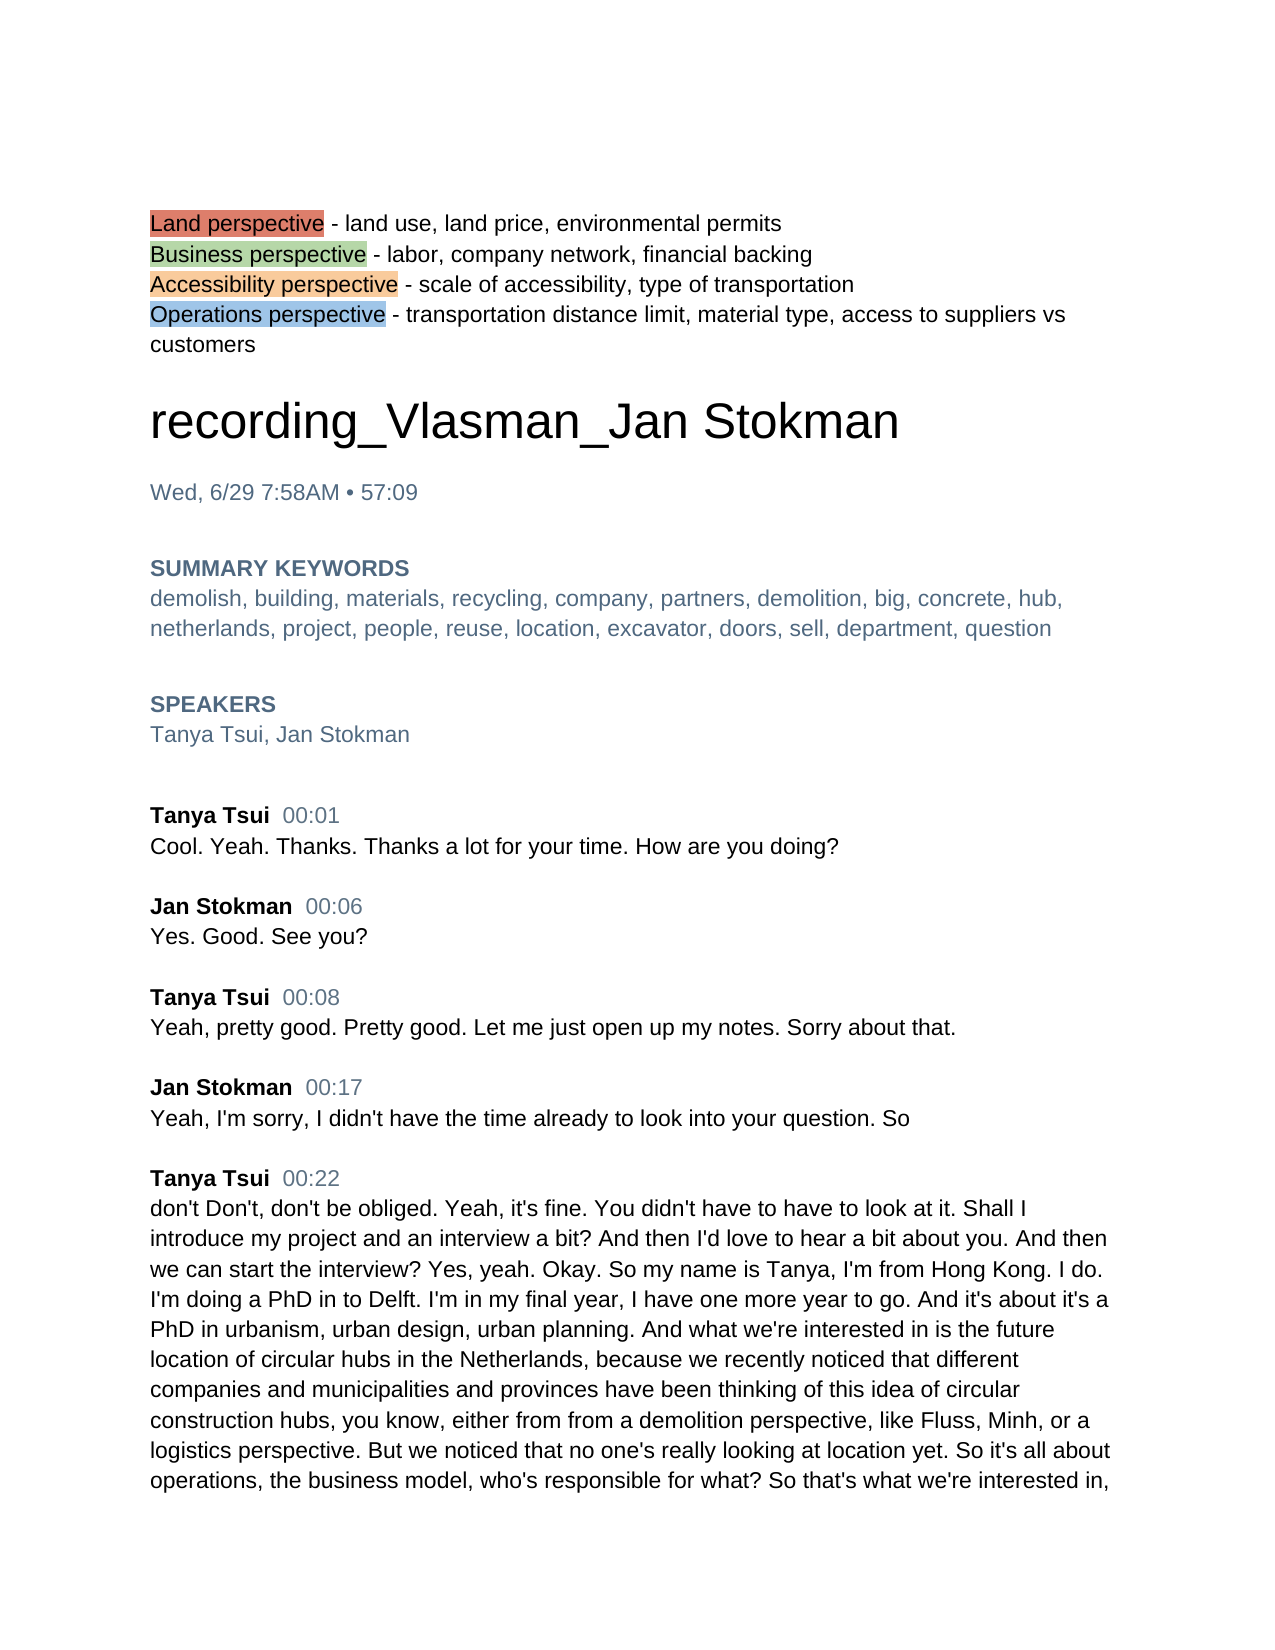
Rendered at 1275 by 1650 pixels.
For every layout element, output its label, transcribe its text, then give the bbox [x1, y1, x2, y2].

text Tanya Tsui 00:01 [150, 802, 1125, 829]
text Business perspective - labor, company network, financial backing [367, 241, 1125, 267]
text Yeah, pretty good. Pretty good. Let me just open up my notes. Sorry about that. [150, 1014, 1125, 1040]
text Tanya Tsui 00:22 [150, 1165, 1125, 1191]
text demolish, building, materials, recycling, company, partners, demolition, big, concrete, hub, netherlands, project, people, reuse, location, excavator, doors, sell, department, question [150, 585, 1125, 641]
text recording_Vlasman_Jan Stokman [150, 392, 1125, 449]
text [150, 1195, 1125, 1493]
text Yeah, I'm sorry, I didn't have the time already to look into your question. So [150, 1104, 1125, 1131]
text Accessibility perspective - scale of accessibility, type of transportation [398, 271, 1125, 297]
text Tanya Tsui, Jan Stokman [150, 721, 1125, 748]
text Wed, 6/29 7:58AM • 57:09 [150, 478, 1125, 505]
text Cool. Yeah. Thanks. Thanks a lot for your time. How are you doing? [150, 833, 1125, 859]
text Operations perspective - transportation distance limit, material type, access to suppliers vs customers [150, 301, 1125, 358]
text Tanya Tsui 00:08 [150, 984, 1125, 1010]
text Yes. Good. See you? [150, 923, 1125, 950]
text Land perspective - land use, land price, environmental permits [324, 210, 1125, 237]
text SPEAKERS [150, 691, 1125, 717]
text Jan Stokman 00:17 [150, 1074, 1125, 1101]
text Jan Stokman 00:06 [150, 893, 1125, 919]
text SUMMARY KEYWORDS [150, 554, 1125, 581]
